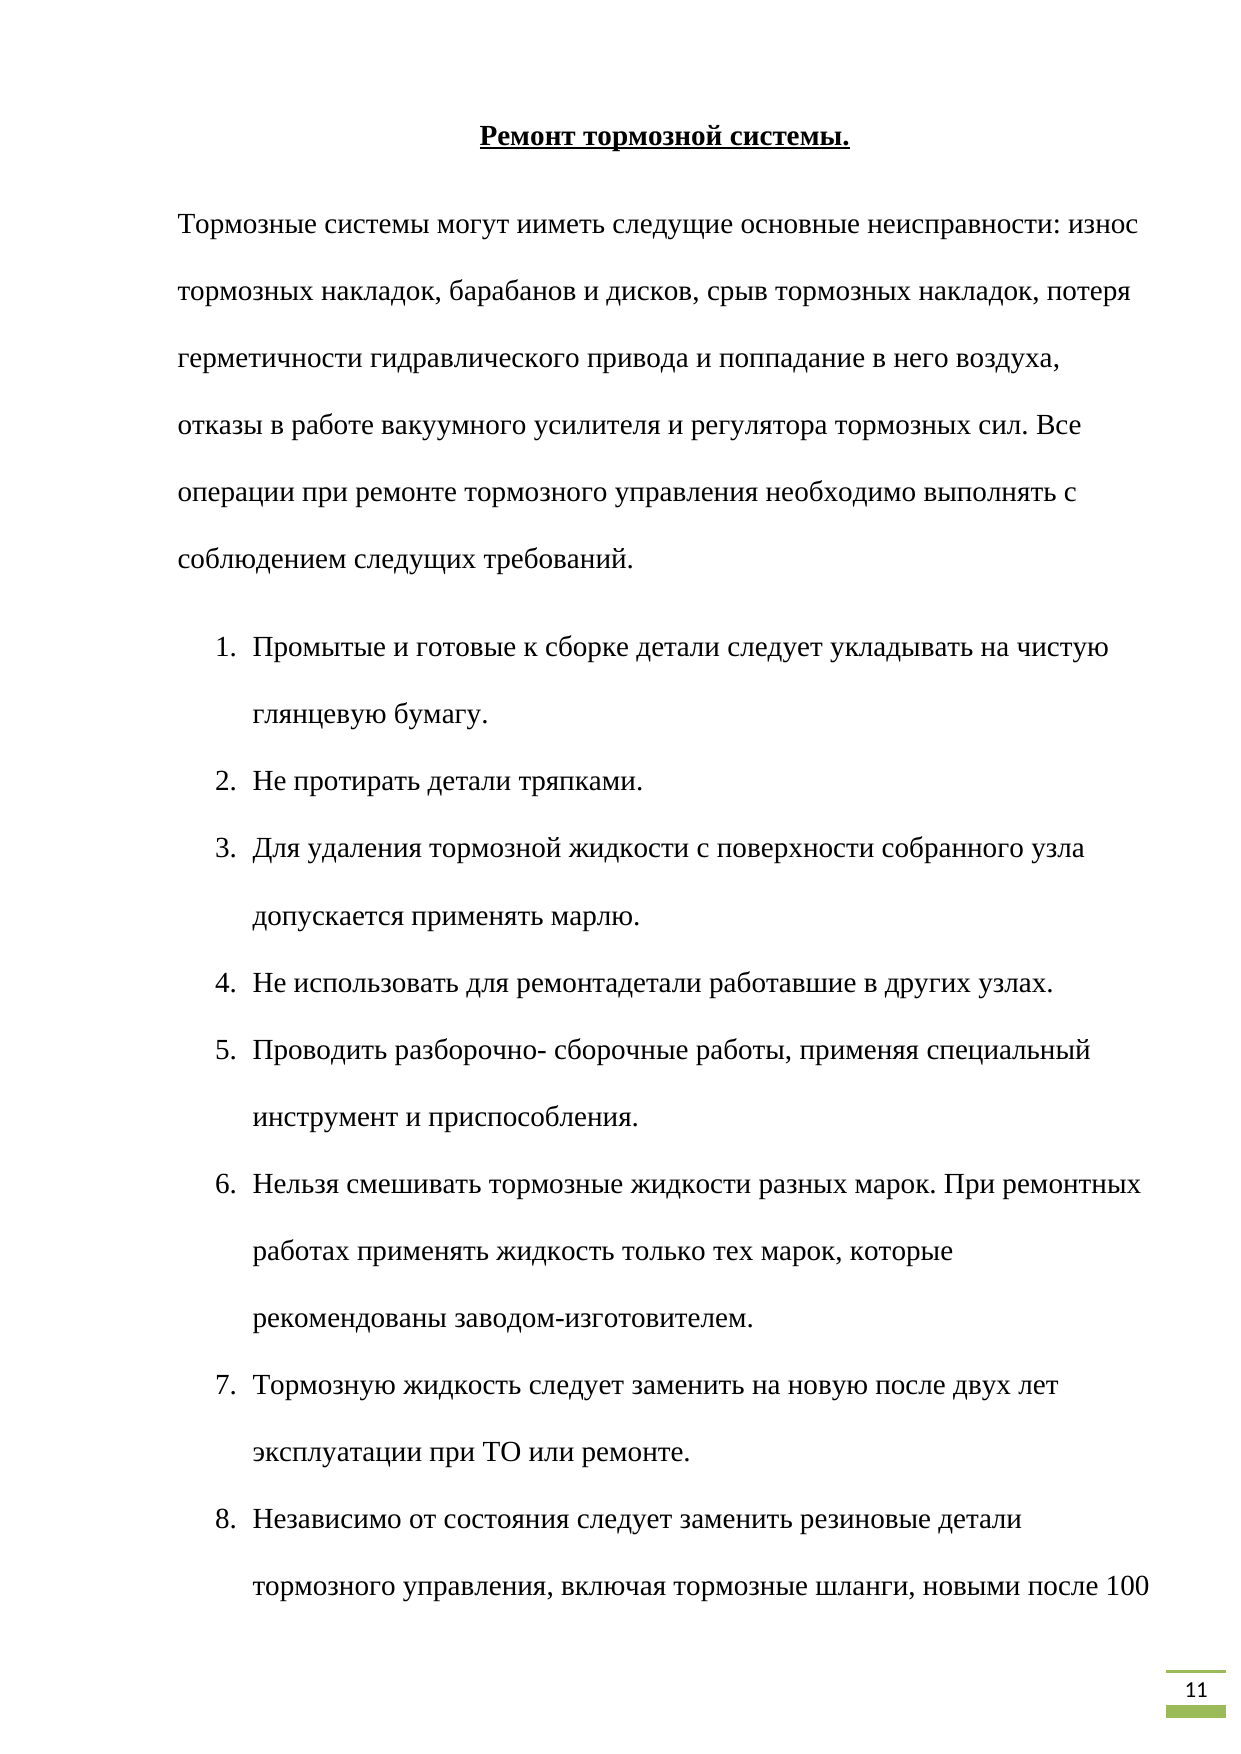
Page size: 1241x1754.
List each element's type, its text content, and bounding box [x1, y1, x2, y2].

text Тормозные системы могут ииметь следущие основные неисправности: износ тормозных накладок, барабанов и дисков, срыв тормозных накладок, потеря герметичности гидравлического привода и поппадание в него воздуха, отказы в работе вакуумного усилителя и регулятора тормозных сил. Все операции при ремонте тормозного управления необходимо выполнять с соблюдением следущих требований. [177, 206, 1152, 575]
list Для удаления тормозной жидкости с поверхности собранного узла допускается применять марлю. [215, 831, 1152, 931]
list Не протирать детали тряпками. [215, 763, 1152, 797]
list Промытые и готовые к сборке детали следует укладывать на чистую глянцевую бумагу. [215, 629, 1152, 730]
list Проводить разборочно- сборочные работы, применяя специальный инструмент и приспособления. [215, 1032, 1152, 1132]
text Ремонт тормозной системы. [177, 118, 1152, 152]
list Не использовать для ремонтадетали работавшие в других узлах. [215, 965, 1152, 998]
list Нельзя смешивать тормозные жидкости разных марок. При ремонтных работах применять жидкость только тех марок, которые рекомендованы заводом-изготовителем. [215, 1166, 1152, 1334]
list Тормозную жидкость следует заменить на новую после двух лет эксплуатации при ТО или ремонте. [215, 1367, 1152, 1468]
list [215, 1501, 1152, 1602]
